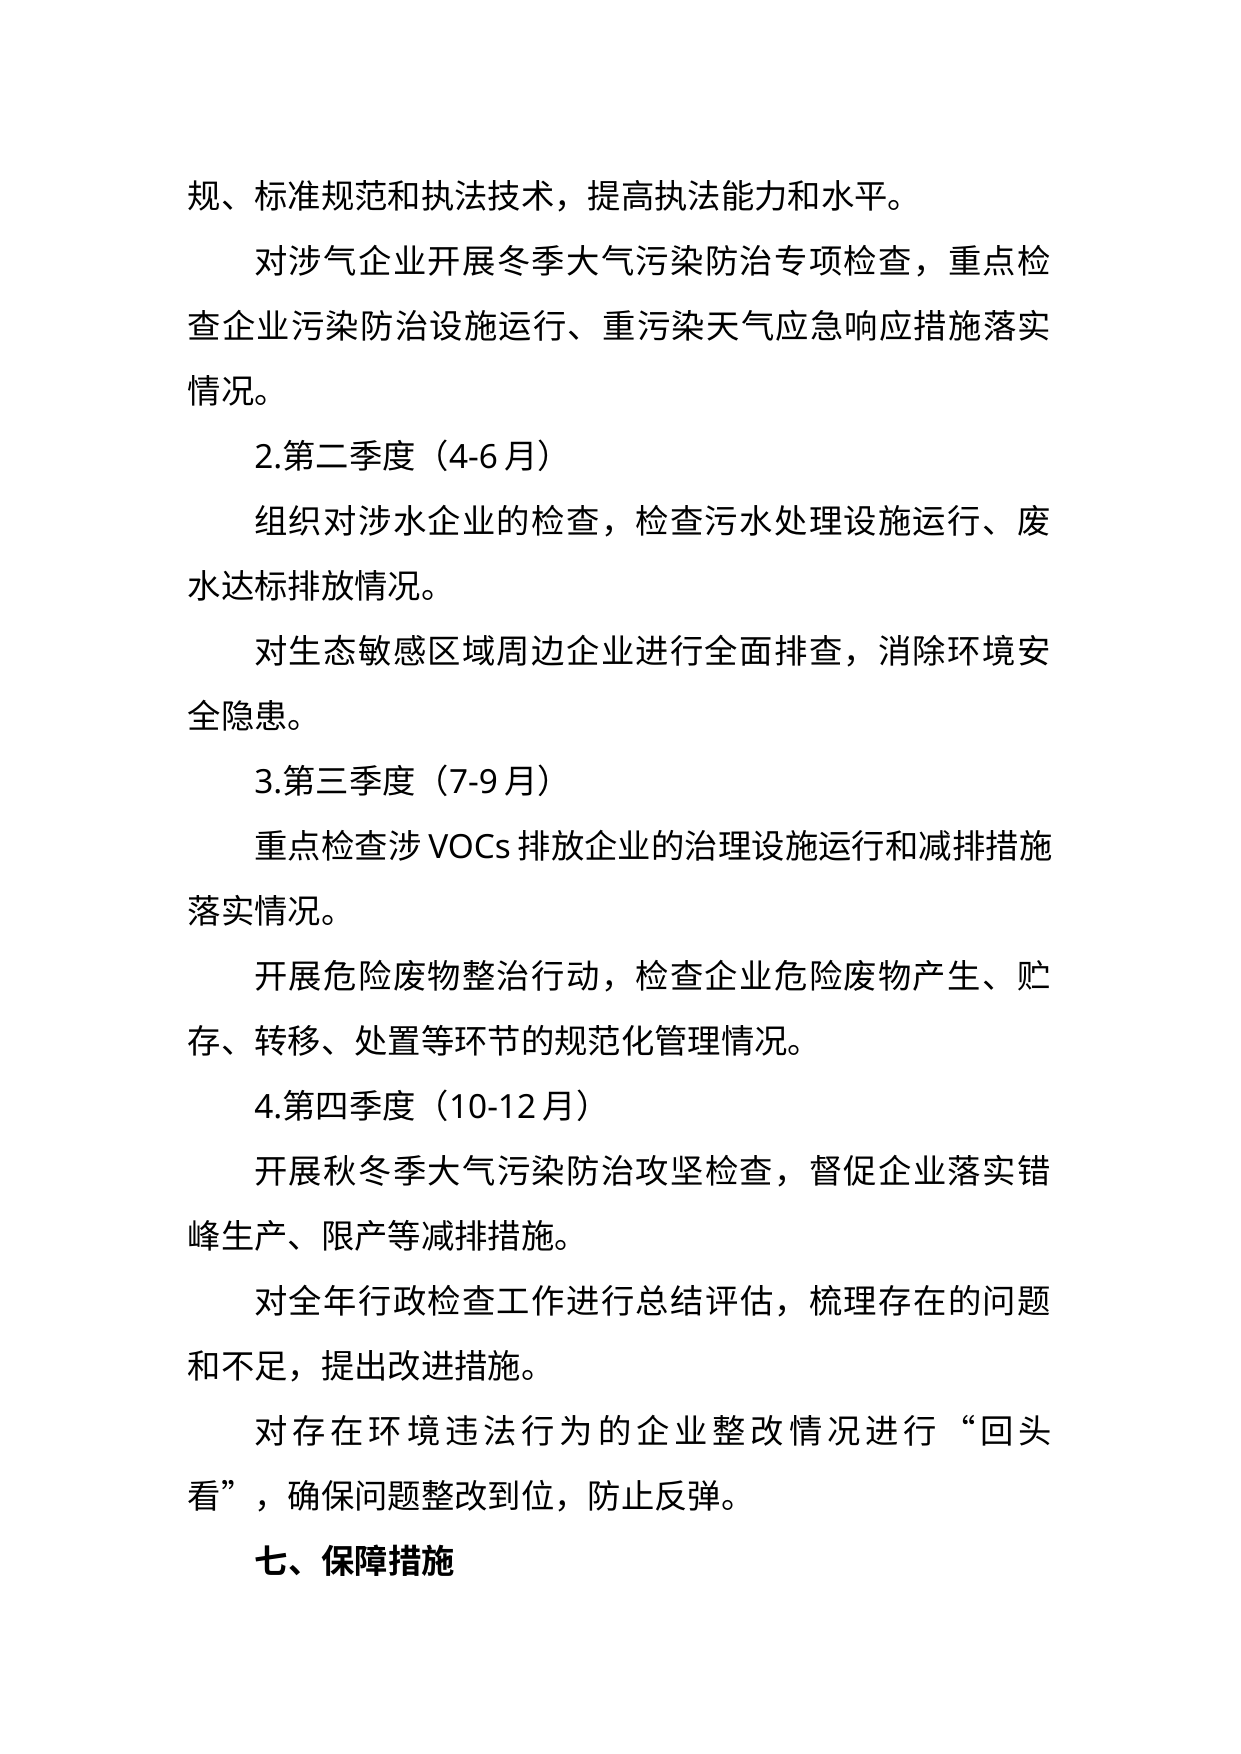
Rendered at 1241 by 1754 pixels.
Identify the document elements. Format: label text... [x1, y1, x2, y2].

text 4.第四季度（10-12月） [187, 1072, 1053, 1137]
text 3.第三季度（7-9月） [187, 747, 1053, 812]
text 重点检查涉VOCs排放企业的治理设施运行和减排措施落实情况。 [187, 812, 1053, 942]
text 开展危险废物整治行动，检查企业危险废物产生、贮存、转移、处置等环节的规范化管理情况。 [187, 942, 1053, 1072]
text 七、保障措施 [187, 1527, 1053, 1592]
text 对涉气企业开展冬季大气污染防治专项检查，重点检查企业污染防治设施运行、重污染天气应急响应措施落实情况。 [187, 227, 1053, 422]
text 对全年行政检查工作进行总结评估，梳理存在的问题和不足，提出改进措施。 [187, 1267, 1053, 1397]
text 2.第二季度（4-6月） [187, 422, 1053, 487]
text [187, 162, 1053, 227]
text 对生态敏感区域周边企业进行全面排查，消除环境安全隐患。 [187, 617, 1053, 747]
text 组织对涉水企业的检查，检查污水处理设施运行、废水达标排放情况。 [187, 487, 1053, 617]
text 开展秋冬季大气污染防治攻坚检查，督促企业落实错峰生产、限产等减排措施。 [187, 1137, 1053, 1267]
text 对存在环境违法行为的企业整改情况进行“回头看”，确保问题整改到位，防止反弹。 [187, 1397, 1053, 1527]
